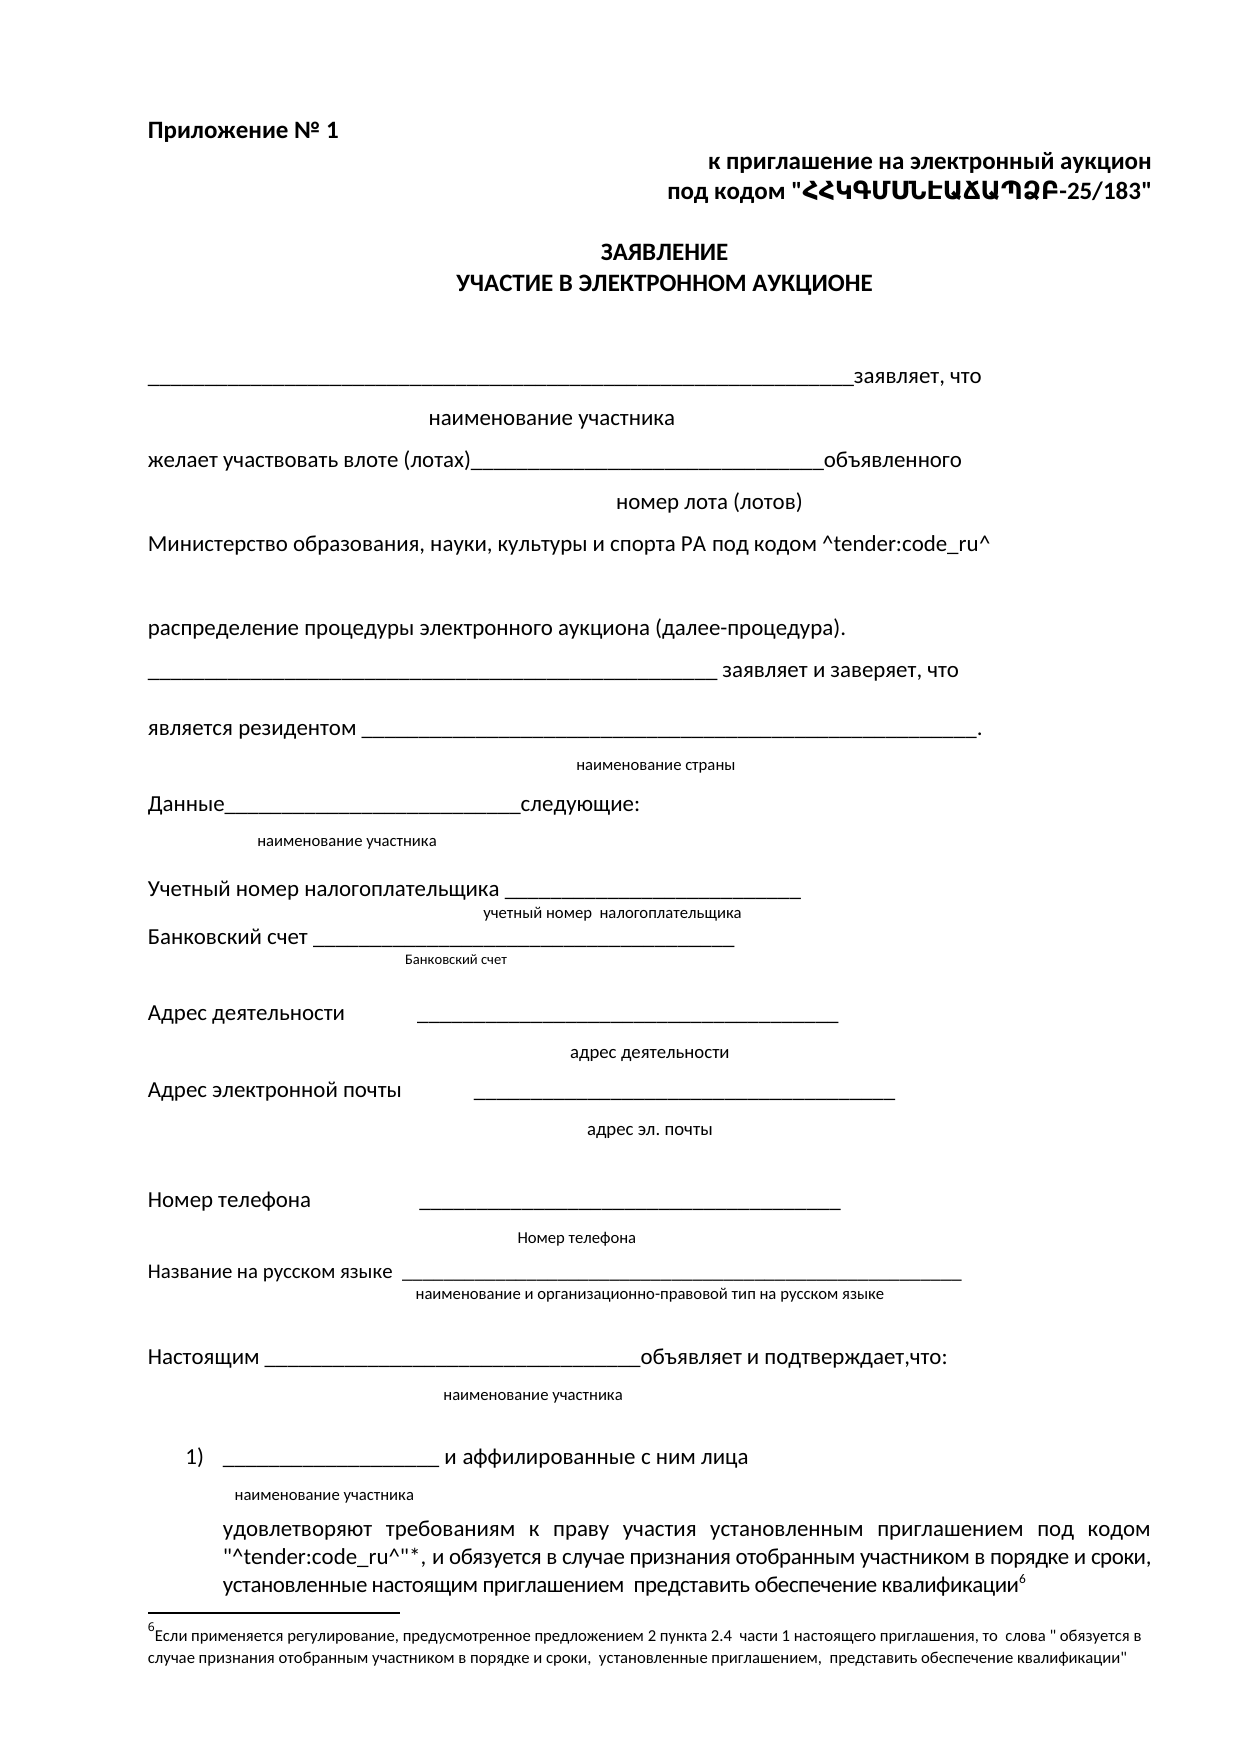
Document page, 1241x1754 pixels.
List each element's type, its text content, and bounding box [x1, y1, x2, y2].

text наименование и организационно-правовой тип на русском языке [148, 1283, 1152, 1304]
text ______________________________________________________________заявляет, что [148, 361, 1152, 389]
text __________________________________________________ заявляет и заверяет, что [148, 655, 1152, 683]
text Данные__________________________следующие: [148, 789, 1152, 817]
text к приглашение на электронный аукцион [177, 145, 1152, 176]
text наименование участника [148, 831, 1152, 851]
text Адрес деятельности _____________________________________ [148, 998, 1152, 1026]
text 2.4 На этапе аукциона участник представляет сниженные ценовые предложения в порядке, установленном пунктом 2.2 части 2 настоящего приглашения, без необходимости загрузки новых документов в систему. Приложение № 1 [148, 86, 1152, 145]
text Банковский счет _____________________________________ [148, 922, 1152, 950]
text распределение процедуры электронного аукциона (далее-процедура). [148, 613, 1152, 641]
text номер лота (лотов) [606, 487, 1152, 515]
text наименование участника [443, 1384, 1152, 1404]
text Настоящим _________________________________объявляет и подтверждает,что: [148, 1342, 1152, 1370]
text наименование участника [148, 1484, 1152, 1504]
text под кодом "ՀՀԿԳՄՍՆԷԱՃԱՊՁԲ-25/183" [177, 176, 1152, 206]
text адрес деятельности [148, 1040, 1152, 1063]
text является резидентом ______________________________________________________. [148, 713, 1152, 741]
text адрес эл. почты [148, 1117, 1152, 1140]
list удовлетворяют требованиям к праву участия установленным приглашением под кодом "^tender:code_ru^"*, и обязуется в случае признания отобранным участником в порядке и сроки, установленные настоящим приглашением представить обеспечение квалификации [223, 1514, 1152, 1598]
text Название на русском языке ______________________________________________________ [148, 1258, 1152, 1283]
text желает участвовать влоте (лотах)_______________________________объявленного [148, 445, 1152, 473]
text Номер телефона _____________________________________ [148, 1186, 1152, 1213]
text Номер телефона [517, 1227, 1152, 1248]
text наименование участника [428, 403, 1152, 431]
text Банковский счет [148, 950, 1152, 968]
text наименование страны [576, 754, 1152, 775]
list ___________________ и аффилированные с ним лица [185, 1442, 1152, 1470]
text учетный номер налогоплательщика [148, 902, 1152, 922]
text Адрес электронной почты _____________________________________ [148, 1075, 1152, 1103]
text Учетный номер налогоплательщика __________________________ [148, 874, 1152, 902]
text ЗАЯВЛЕНИЕ [177, 237, 1152, 267]
text УЧАСТИЕ В ЭЛЕКТРОННОМ АУКЦИОНЕ [177, 267, 1152, 298]
text Министерство образования, науки, культуры и спорта РА под кодом ^tender:code_ru^ [148, 529, 1152, 557]
